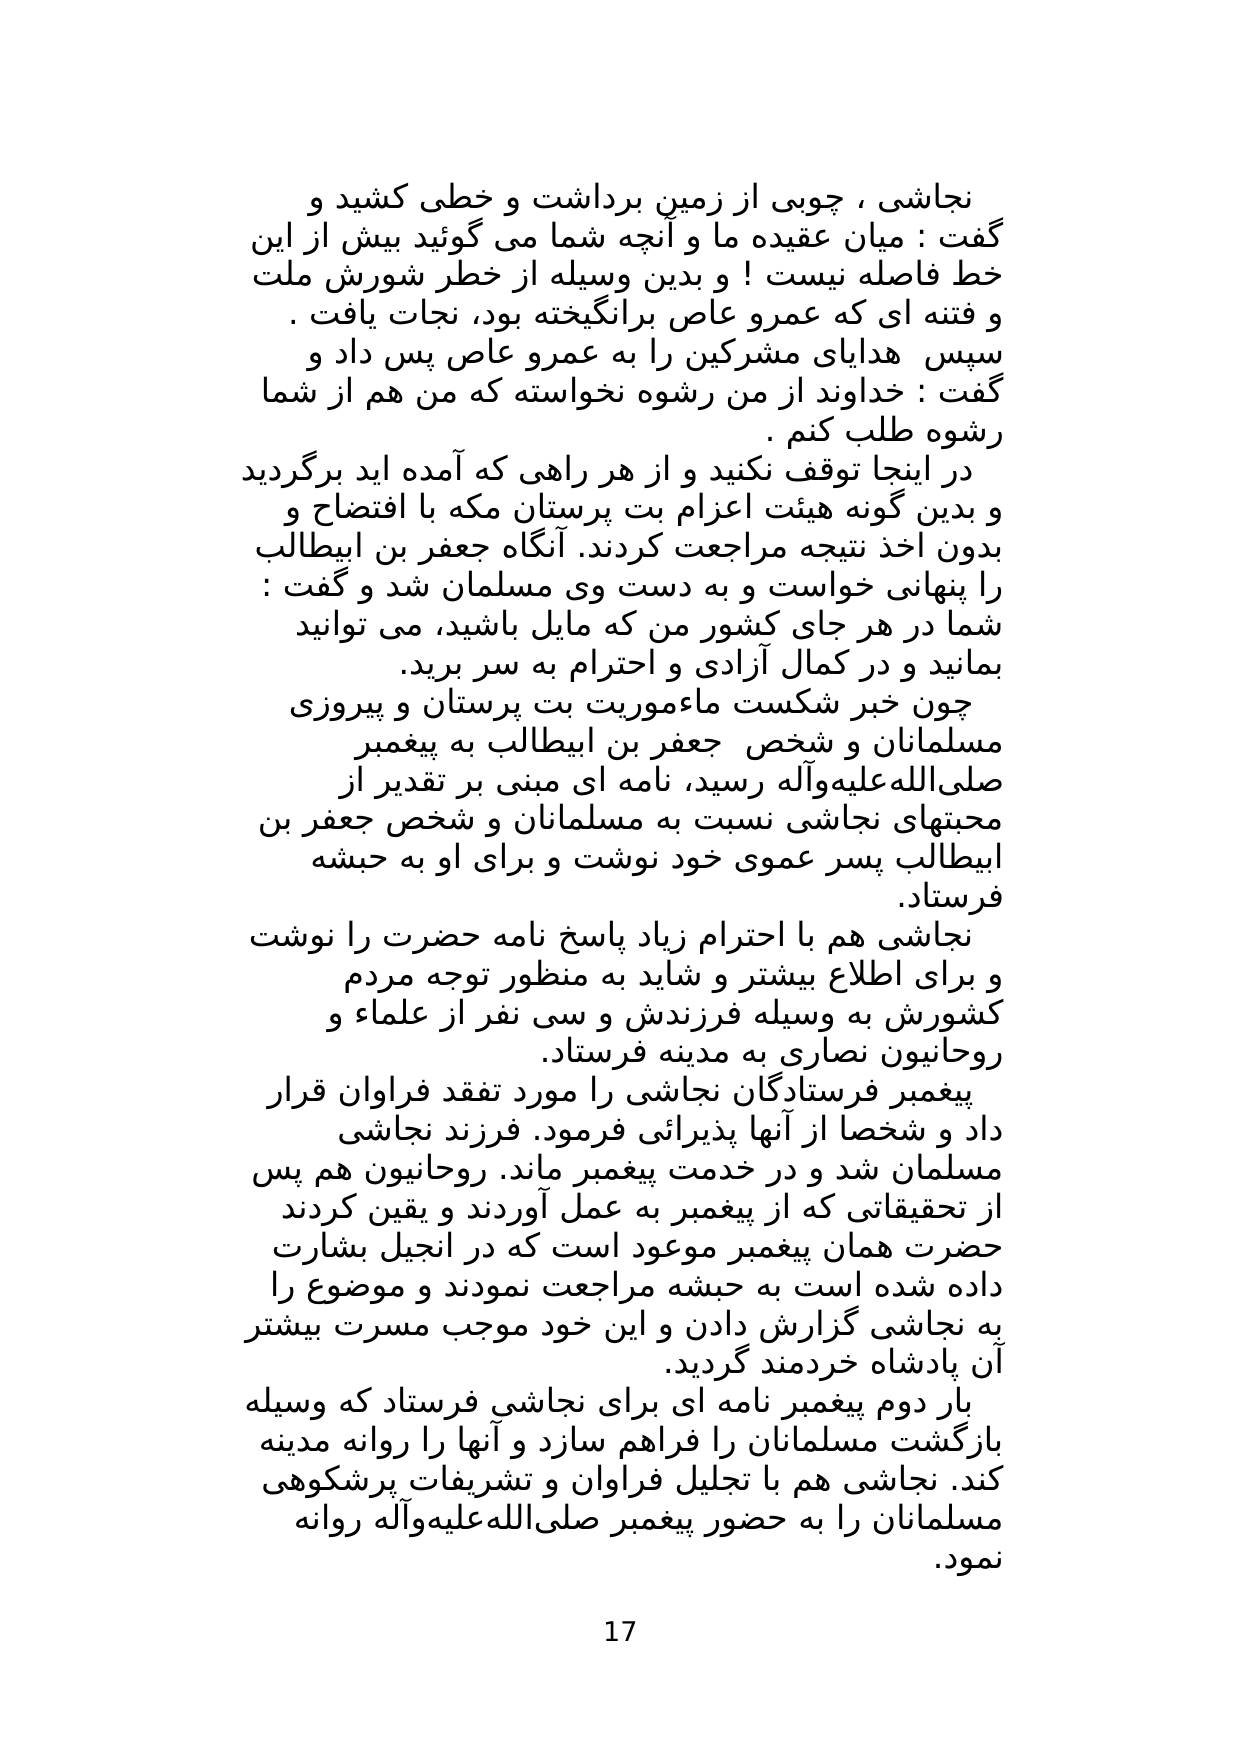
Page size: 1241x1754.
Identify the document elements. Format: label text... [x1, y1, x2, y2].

text بار دوم پيغمبر نامه اى براى نجاشى فرستاد كه وسيله بازگشت مسلمانان را فراهم سازد و آنها را روانه مدينه كند. نجاشى هم با تجليل فراوان و تشريفات پرشكوهى مسلمانان را به حضور پيغمبر صلى‌الله‌عليه‌وآله روانه نمود. [236, 1382, 1004, 1576]
text در اينجا توقف نكنيد و از هر راهى كه آمده ايد برگرديد و بدين گونه هيئت اعزام بت پرستان مكه با افتضاح و بدون اخذ نتيجه مراجعت كردند. آنگاه جعفر بن ابيطالب را پنهانى خواست و به دست وى مسلمان شد و گفت : شما در هر جاى كشور من كه مايل باشيد، مى توانيد بمانيد و در كمال آزادى و احترام به سر بريد. [236, 449, 1004, 682]
text نجاشى هم با احترام زياد پاسخ نامه حضرت را نوشت و براى اطلاع بيشتر و شايد به منظور توجه مردم كشورش به وسيله فرزندش و سى نفر از علماء و روحانيون نصارى به مدينه فرستاد. [236, 915, 1004, 1071]
text نجاشى ، چوبى از زمين برداشت و خطى كشيد و گفت : ميان عقيده ما و آنچه شما مى گوئيد بيش از اين خط فاصله نيست ! و بدين وسيله از خطر شورش ملت و فتنه اى كه عمرو عاص برانگيخته بود، نجات يافت . سپس ‍ هداياى مشركين را به عمرو عاص پس داد و گفت : خداوند از من رشوه نخواسته كه من هم از شما رشوه طلب كنم . [236, 177, 1004, 449]
text پيغمبر فرستادگان نجاشى را مورد تفقد فراوان قرار داد و شخصا از آنها پذيرائى فرمود. فرزند نجاشى مسلمان شد و در خدمت پيغمبر ماند. روحانيون هم پس از تحقيقاتى كه از پيغمبر به عمل آوردند و يقين كردند حضرت همان پيغمبر موعود است كه در انجيل بشارت داده شده است به حبشه مراجعت نمودند و موضوع را به نجاشى گزارش دادن و اين خود موجب مسرت بيشتر آن پادشاه خردمند گرديد. [236, 1071, 1004, 1382]
text چون خبر شكست ماءموريت بت پرستان و پيروزى مسلمانان و شخص ‍ جعفر بن ابيطالب به پيغمبر صلى‌الله‌عليه‌وآله رسيد، نامه اى مبنى بر تقدير از محبتهاى نجاشى نسبت به مسلمانان و شخص جعفر بن ابيطالب پسر عموى خود نوشت و براى او به حبشه فرستاد. [236, 682, 1004, 915]
